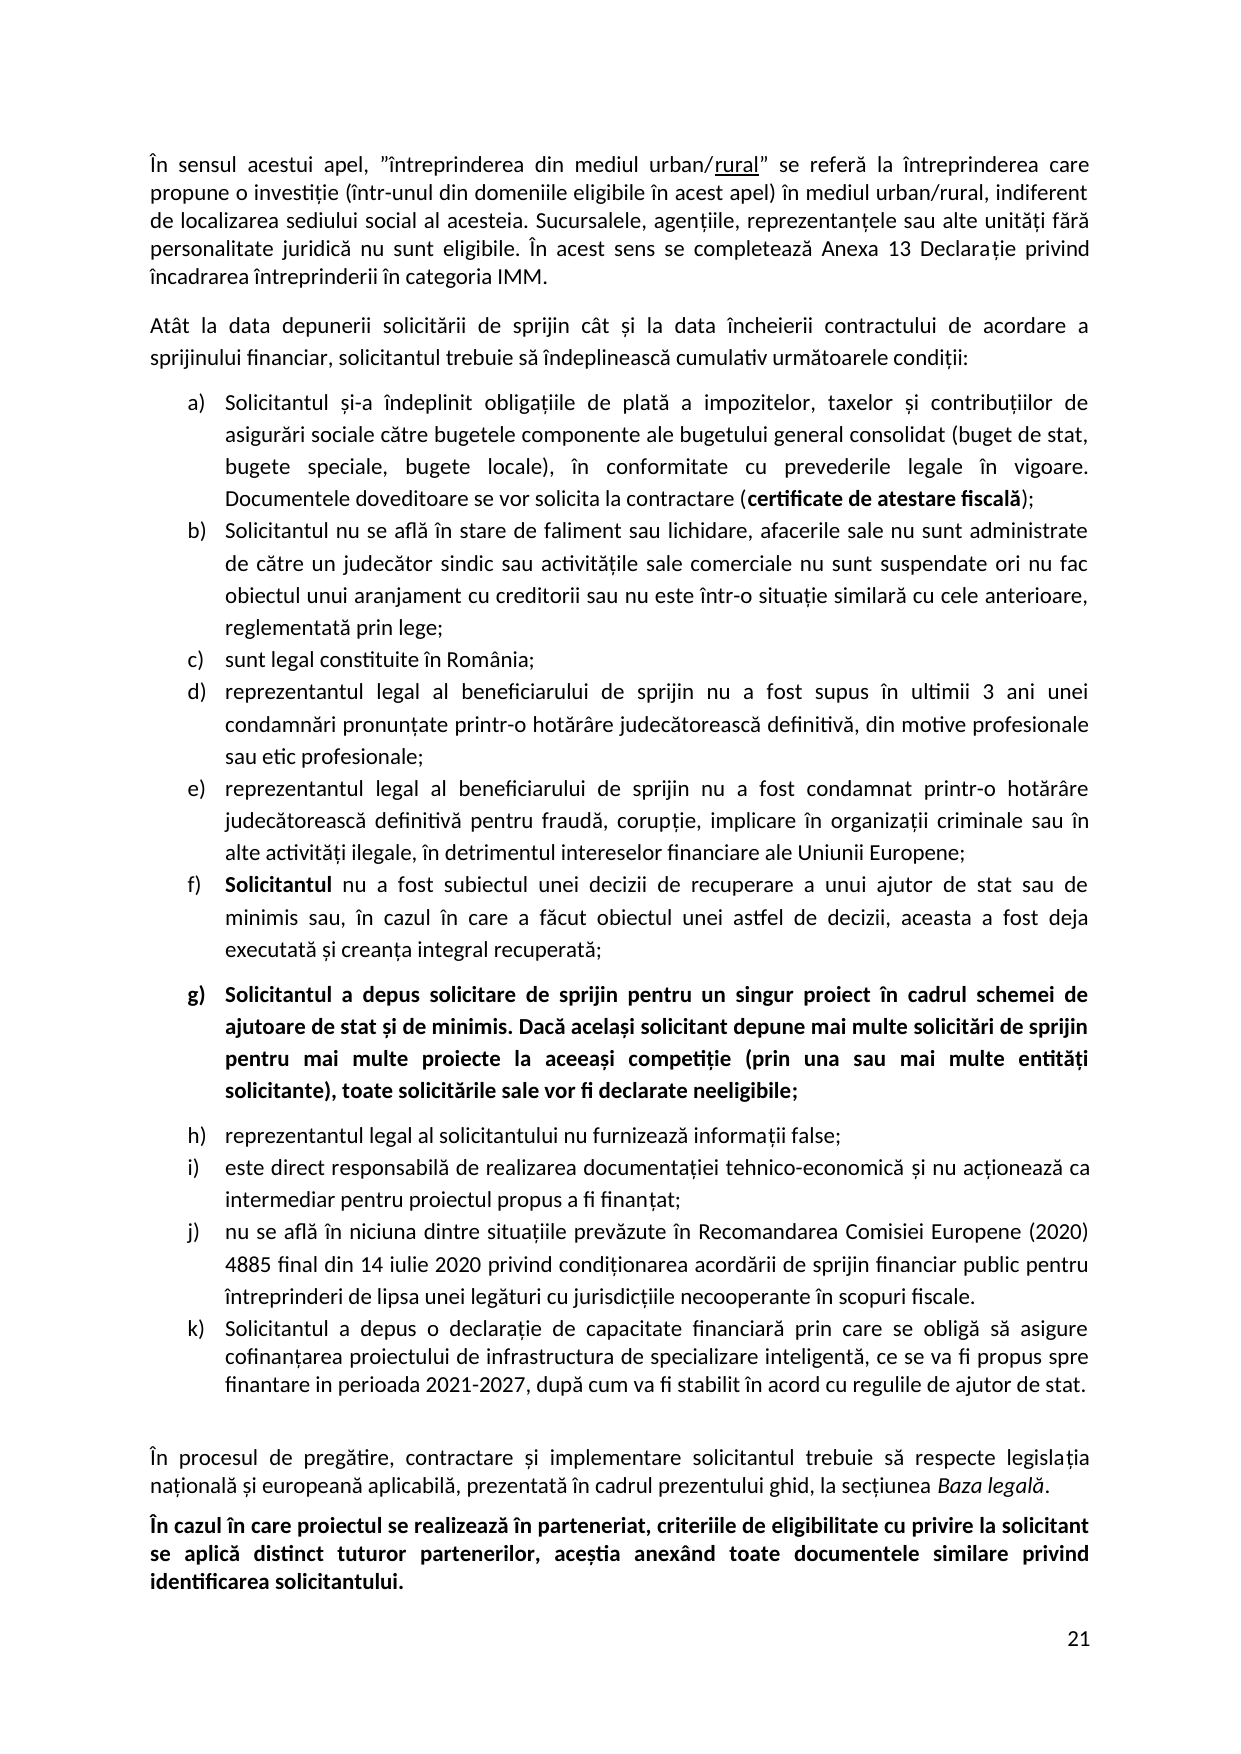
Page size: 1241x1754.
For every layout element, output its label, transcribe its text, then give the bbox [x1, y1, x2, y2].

list reprezentantul legal al solicitantului nu furnizează informaţii false; [187, 1121, 1090, 1149]
list este direct responsabilă de realizarea documentației tehnico-economică şi nu acţionează ca intermediar pentru proiectul propus a fi finanţat; [187, 1153, 1090, 1213]
text În cazul în care proiectul se realizează în parteneriat, criteriile de eligibilitate cu privire la solicitant se aplică distinct tuturor partenerilor, aceștia anexând toate documentele similare privind identificarea solicitantului. [150, 1511, 1090, 1595]
text Atât la data depunerii solicitării de sprijin cât și la data încheierii contractului de acordare a sprijinului financiar, solicitantul trebuie să îndeplinească cumulativ următoarele condiții: [150, 311, 1090, 371]
list Solicitantul nu a fost subiectul unei decizii de recuperare a unui ajutor de stat sau de minimis sau, în cazul în care a făcut obiectul unei astfel de decizii, aceasta a fost deja executată şi creanţa integral recuperată; [187, 871, 1090, 963]
text În procesul de pregătire, contractare și implementare solicitantul trebuie să respecte legislaţia naţională şi europeană aplicabilă, prezentată în cadrul prezentului ghid, la secțiunea Baza legală. [150, 1443, 1090, 1499]
list Solicitantul a depus solicitare de sprijin pentru un singur proiect în cadrul schemei de ajutoare de stat și de minimis. Dacă același solicitant depune mai multe solicitări de sprijin pentru mai multe proiecte la aceeași competiție (prin una sau mai multe entități solicitante), toate solicitările sale vor fi declarate neeligibile; [187, 980, 1090, 1104]
list reprezentantul legal al beneficiarului de sprijin nu a fost supus în ultimii 3 ani unei condamnări pronunțate printr-o hotărâre judecătorească definitivă, din motive profesionale sau etic profesionale; [187, 677, 1090, 770]
list sunt legal constituite în România; [187, 645, 1090, 673]
list reprezentantul legal al beneficiarului de sprijin nu a fost condamnat printr-o hotărâre judecătorească definitivă pentru fraudă, corupţie, implicare în organizaţii criminale sau în alte activităţi ilegale, în detrimentul intereselor financiare ale Uniunii Europene; [187, 774, 1090, 866]
text În sensul acestui apel, ”întreprinderea din mediul urban/rural” se referă la întreprinderea care propune o investiție (într-unul din domeniile eligibile în acest apel) în mediul urban/rural, indiferent de localizarea sediului social al acesteia. Sucursalele, agenţiile, reprezentanţele sau alte unităţi fără personalitate juridică nu sunt eligibile. În acest sens se completează Anexa 13 Declaraţie privind încadrarea întreprinderii în categoria IMM. [150, 150, 1090, 290]
list Solicitantul a depus o declarație de capacitate financiară prin care se obligă să asigure cofinanțarea proiectului de infrastructura de specializare inteligentă, ce se va fi propus spre finantare in perioada 2021-2027, după cum va fi stabilit în acord cu regulile de ajutor de stat. [187, 1314, 1090, 1398]
list Solicitantul nu se află în stare de faliment sau lichidare, afacerile sale nu sunt administrate de către un judecător sindic sau activitățile sale comerciale nu sunt suspendate ori nu fac obiectul unui aranjament cu creditorii sau nu este într-o situație similară cu cele anterioare, reglementată prin lege; [187, 517, 1090, 641]
list nu se află în niciuna dintre situațiile prevăzute în Recomandarea Comisiei Europene (2020) 4885 final din 14 iulie 2020 privind condiționarea acordării de sprijin financiar public pentru întreprinderi de lipsa unei legături cu jurisdicțiile necooperante în scopuri fiscale. [187, 1217, 1090, 1310]
list Solicitantul și-a îndeplinit obligațiile de plată a impozitelor, taxelor și contribuțiilor de asigurări sociale către bugetele componente ale bugetului general consolidat (buget de stat, bugete speciale, bugete locale), în conformitate cu prevederile legale în vigoare. Documentele doveditoare se vor solicita la contractare (certificate de atestare fiscală); [187, 388, 1090, 512]
